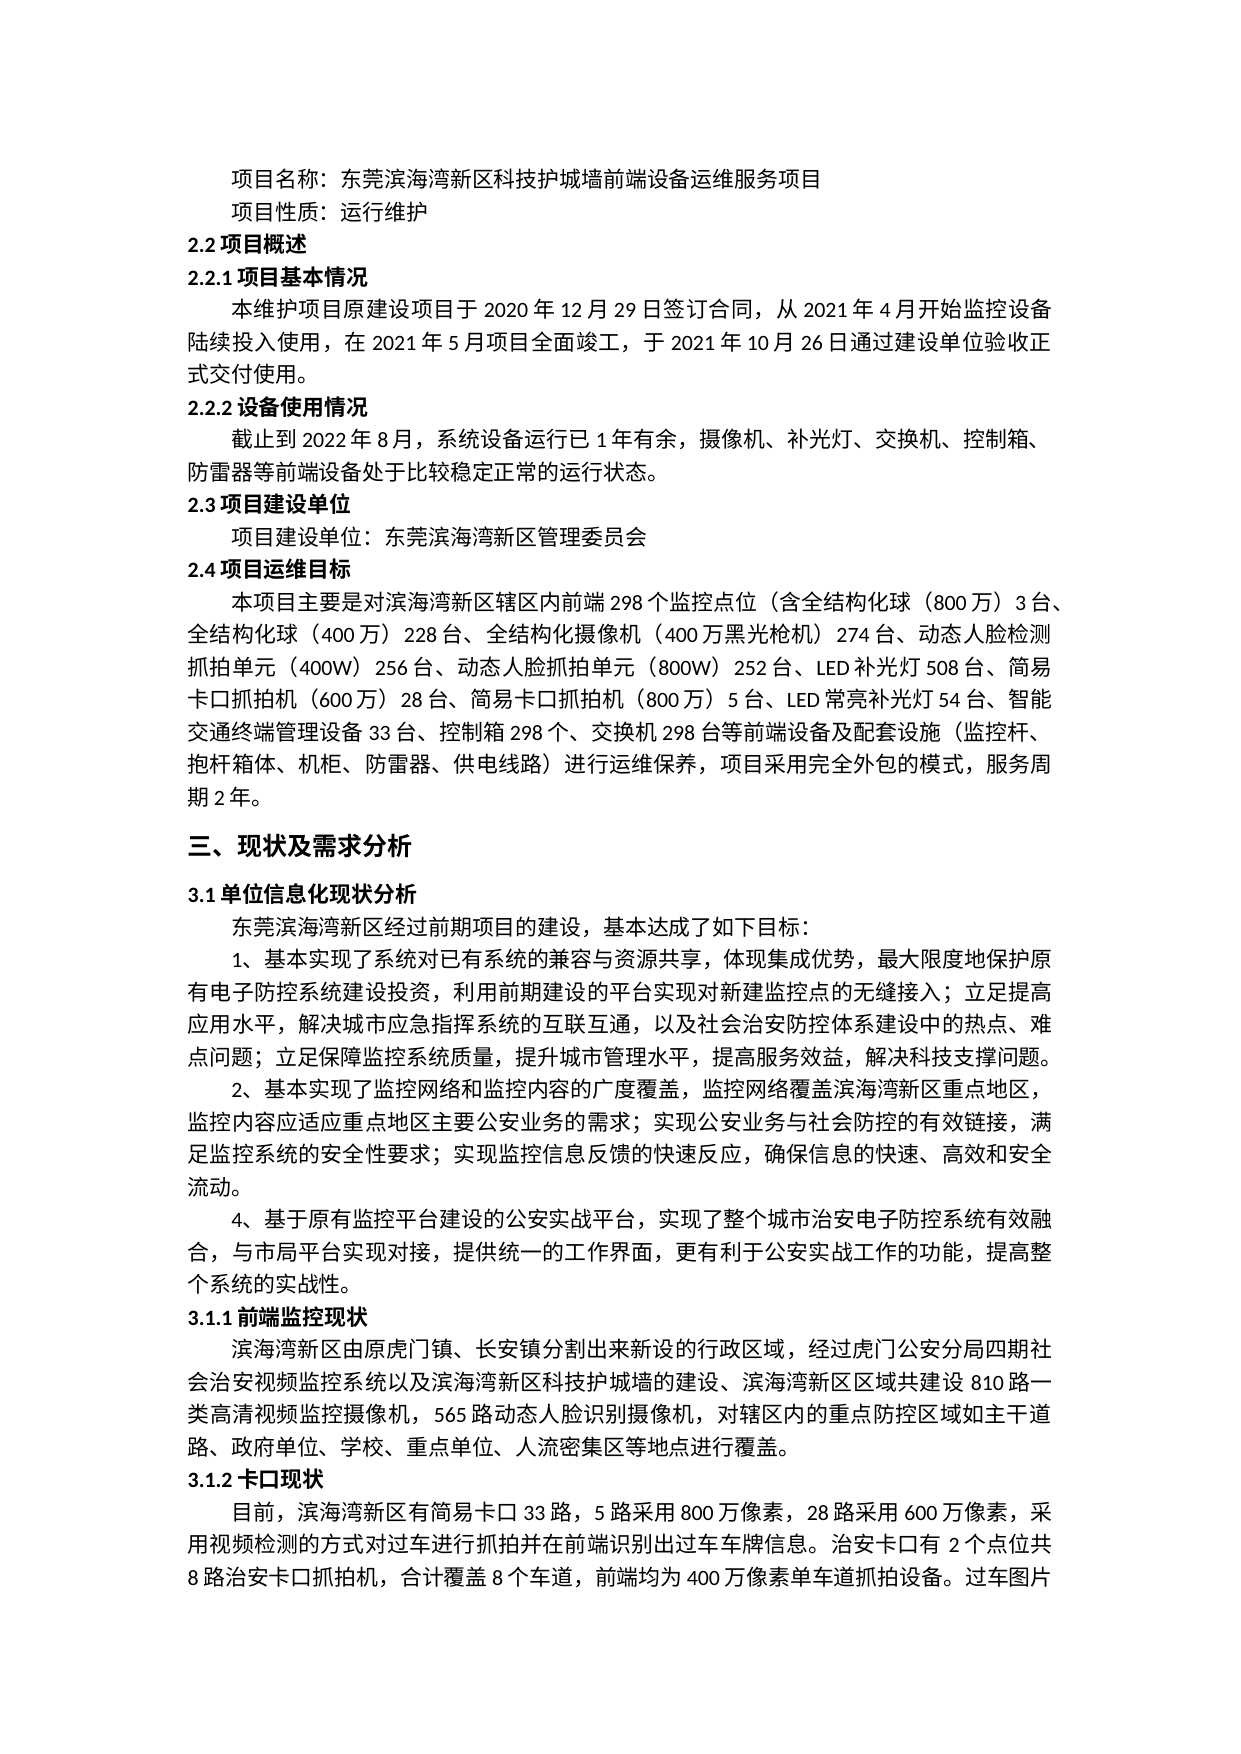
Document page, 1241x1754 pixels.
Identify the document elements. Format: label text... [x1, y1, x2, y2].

text 本维护项目原建设项目于2020年12月29日签订合同，从2021年4月开始监控设备陆续投入使用，在2021年5月项目全面竣工，于2021年10月26日通过建设单位验收正式交付使用。 [187, 292, 1053, 389]
text 3.1.1前端监控现状 [187, 1299, 1053, 1332]
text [187, 1494, 1053, 1592]
text 项目性质：运行维护 [187, 194, 1053, 227]
text 2.2.1项目基本情况 [187, 259, 1053, 292]
text 1、基本实现了系统对已有系统的兼容与资源共享，体现集成优势，最大限度地保护原有电子防控系统建设投资，利用前期建设的平台实现对新建监控点的无缝接入；立足提高应用水平，解决城市应急指挥系统的互联互通，以及社会治安防控体系建设中的热点、难点问题；立足保障监控系统质量，提升城市管理水平，提高服务效益，解决科技支撑问题。 [187, 942, 1053, 1072]
text 2、基本实现了监控网络和监控内容的广度覆盖，监控网络覆盖滨海湾新区重点地区，监控内容应适应重点地区主要公安业务的需求；实现公安业务与社会防控的有效链接，满足监控系统的安全性要求；实现监控信息反馈的快速反应，确保信息的快速、高效和安全流动。 [187, 1072, 1053, 1202]
text 2.2项目概述 [187, 227, 1053, 259]
text 项目建设单位：东莞滨海湾新区管理委员会 [187, 519, 1053, 552]
text 3.1单位信息化现状分析 [187, 877, 1053, 909]
text 截止到2022年8月，系统设备运行已1年有余，摄像机、补光灯、交换机、控制箱、防雷器等前端设备处于比较稳定正常的运行状态。 [187, 422, 1053, 487]
text 滨海湾新区由原虎门镇、长安镇分割出来新设的行政区域，经过虎门公安分局四期社会治安视频监控系统以及滨海湾新区科技护城墙的建设、滨海湾新区区域共建设810路一类高清视频监控摄像机，565路动态人脸识别摄像机，对辖区内的重点防控区域如主干道路、政府单位、学校、重点单位、人流密集区等地点进行覆盖。 [187, 1332, 1053, 1462]
text 三、现状及需求分析 [187, 812, 1053, 877]
text 本项目主要是对滨海湾新区辖区内前端298个监控点位（含全结构化球（800万）3台、全结构化球（400万）228台、全结构化摄像机（400万黑光枪机）274台、动态人脸检测抓拍单元（400W）256台、动态人脸抓拍单元（800W）252台、LED补光灯508台、简易卡口抓拍机（600万）28台、简易卡口抓拍机（800万）5台、LED常亮补光灯54台、智能交通终端管理设备33台、控制箱298个、交换机298台等前端设备及配套设施（监控杆、抱杆箱体、机柜、防雷器、供电线路）进行运维保养，项目采用完全外包的模式，服务周期2年。 [187, 584, 1053, 812]
text 2.4项目运维目标 [187, 552, 1053, 584]
text 2.2.2设备使用情况 [187, 389, 1053, 422]
text 4、基于原有监控平台建设的公安实战平台，实现了整个城市治安电子防控系统有效融合，与市局平台实现对接，提供统一的工作界面，更有利于公安实战工作的功能，提高整个系统的实战性。 [187, 1202, 1053, 1299]
text 2.3项目建设单位 [187, 487, 1053, 519]
text 东莞滨海湾新区经过前期项目的建设，基本达成了如下目标： [187, 909, 1053, 942]
text 项目名称：东莞滨海湾新区科技护城墙前端设备运维服务项目 [187, 162, 1053, 194]
text 3.1.2卡口现状 [187, 1462, 1053, 1494]
